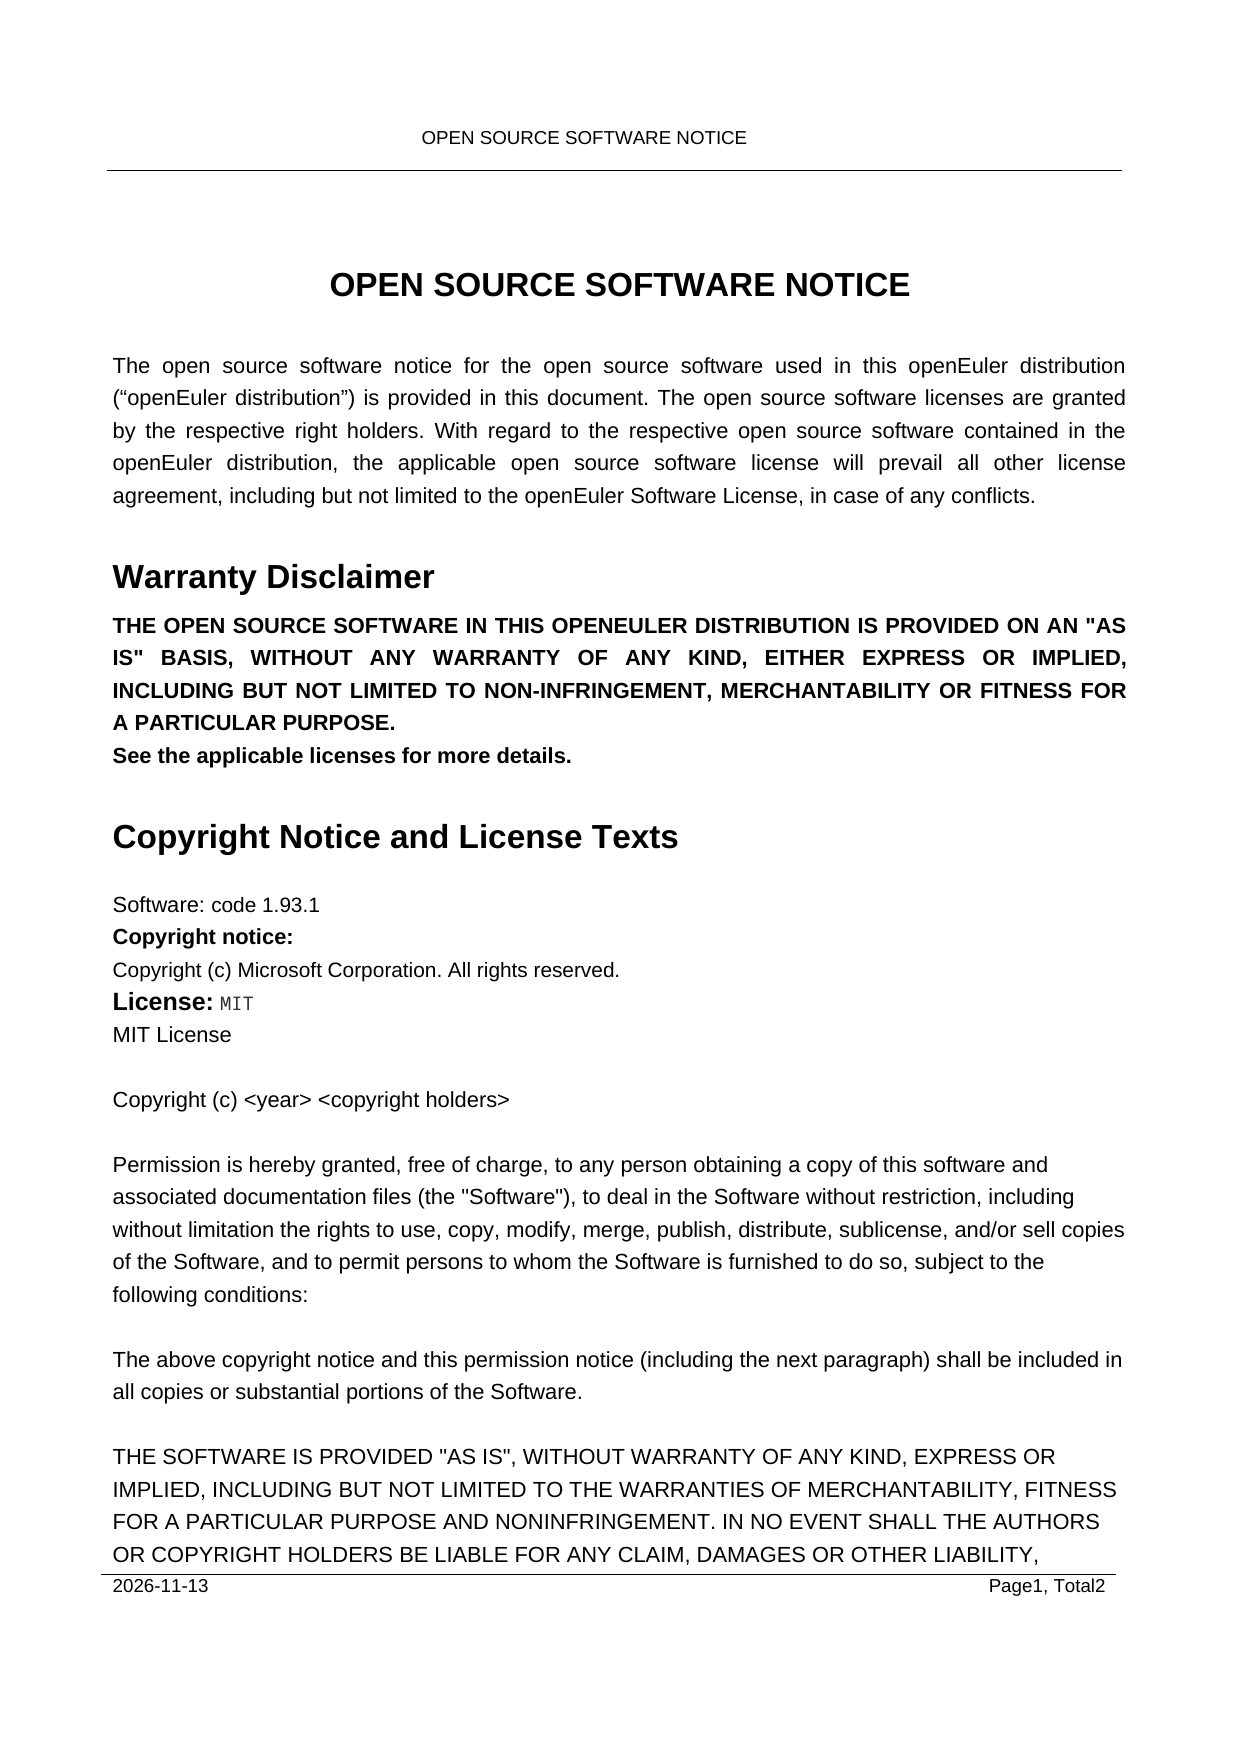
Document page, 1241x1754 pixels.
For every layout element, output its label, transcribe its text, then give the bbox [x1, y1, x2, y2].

text THE OPEN SOURCE SOFTWARE IN THIS OPENEULER DISTRIBUTION IS PROVIDED ON AN "AS IS" BASIS, WITHOUT ANY WARRANTY OF ANY KIND, EITHER EXPRESS OR IMPLIED, INCLUDING BUT NOT LIMITED TO NON-INFRINGEMENT, MERCHANTABILITY OR FITNESS FOR A PARTICULAR PURPOSE. See the applicable licenses for more details. [112, 609, 1128, 771]
text MIT License [112, 1018, 1128, 1051]
text Copyright (c) Microsoft Corporation. All rights reserved. [112, 953, 1128, 986]
text Copyright Notice and License Texts [112, 804, 1128, 869]
text OPEN SOURCE SOFTWARE NOTICE [112, 251, 1128, 316]
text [112, 1441, 1128, 1571]
text Software: code 1.93.1 [112, 888, 1128, 921]
text Copyright notice: [112, 921, 1128, 953]
text Warranty Disclaimer [112, 544, 1128, 609]
text Permission is hereby granted, free of charge, to any person obtaining a copy of this software and associated documentation files (the "Software"), to deal in the Software without restriction, including without limitation the rights to use, copy, modify, merge, publish, distribute, sublicense, and/or sell copies of the Software, and to permit persons to whom the Software is furnished to do so, subject to the following conditions: [112, 1148, 1128, 1311]
text Copyright (c) <year> <copyright holders> [112, 1083, 1128, 1116]
text License: MIT [112, 986, 1128, 1018]
text The open source software notice for the open source software used in this openEuler distribution (“openEuler distribution”) is provided in this document. The open source software licenses are granted by the respective right holders. With regard to the respective open source software contained in the openEuler distribution, the applicable open source software license will prevail all other license agreement, including but not limited to the openEuler Software License, in case of any conflicts. [112, 349, 1128, 511]
text The above copyright notice and this permission notice (including the next paragraph) shall be included in all copies or substantial portions of the Software. [112, 1343, 1128, 1408]
